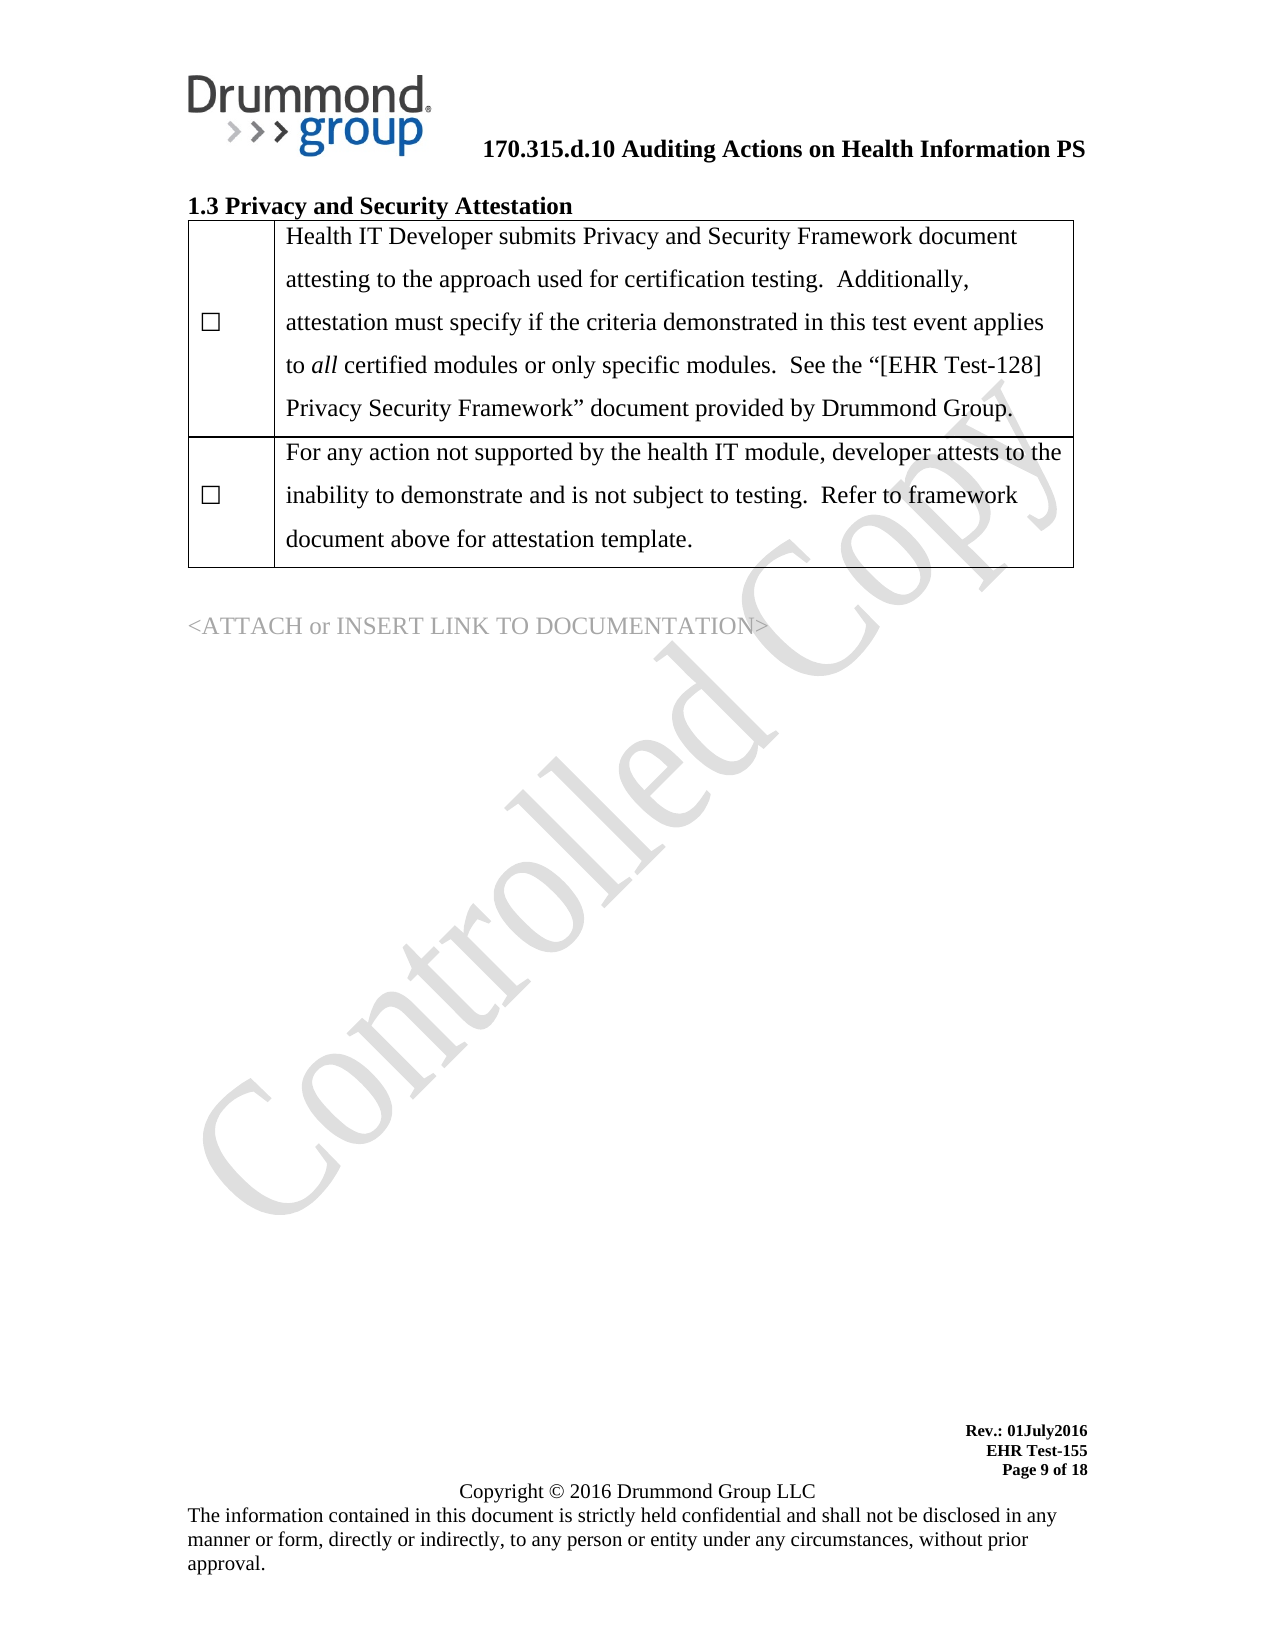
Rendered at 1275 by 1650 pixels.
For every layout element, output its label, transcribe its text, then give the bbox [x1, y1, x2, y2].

text <ATTACH or INSERT LINK TO DOCUMENTATION> [187, 611, 1087, 640]
table_cell For any action not supported by the health IT module, developer attests to the inability to demonstrate and is not subject to testing. Refer to framework document above for attestation template. [275, 438, 1073, 567]
text 1.3 Privacy and Security Attestation [187, 191, 1087, 220]
table_header Health IT Developer submits Privacy and Security Framework document attesting to the approach used for certification testing. Additionally, attestation must specify if the criteria demonstrated in this test event applies to all certified modules or only specific modules. See the “[EHR Test-128] Privacy Security Framework” document provided by Drummond Group. [275, 221, 1073, 436]
picture [187, 75, 433, 157]
